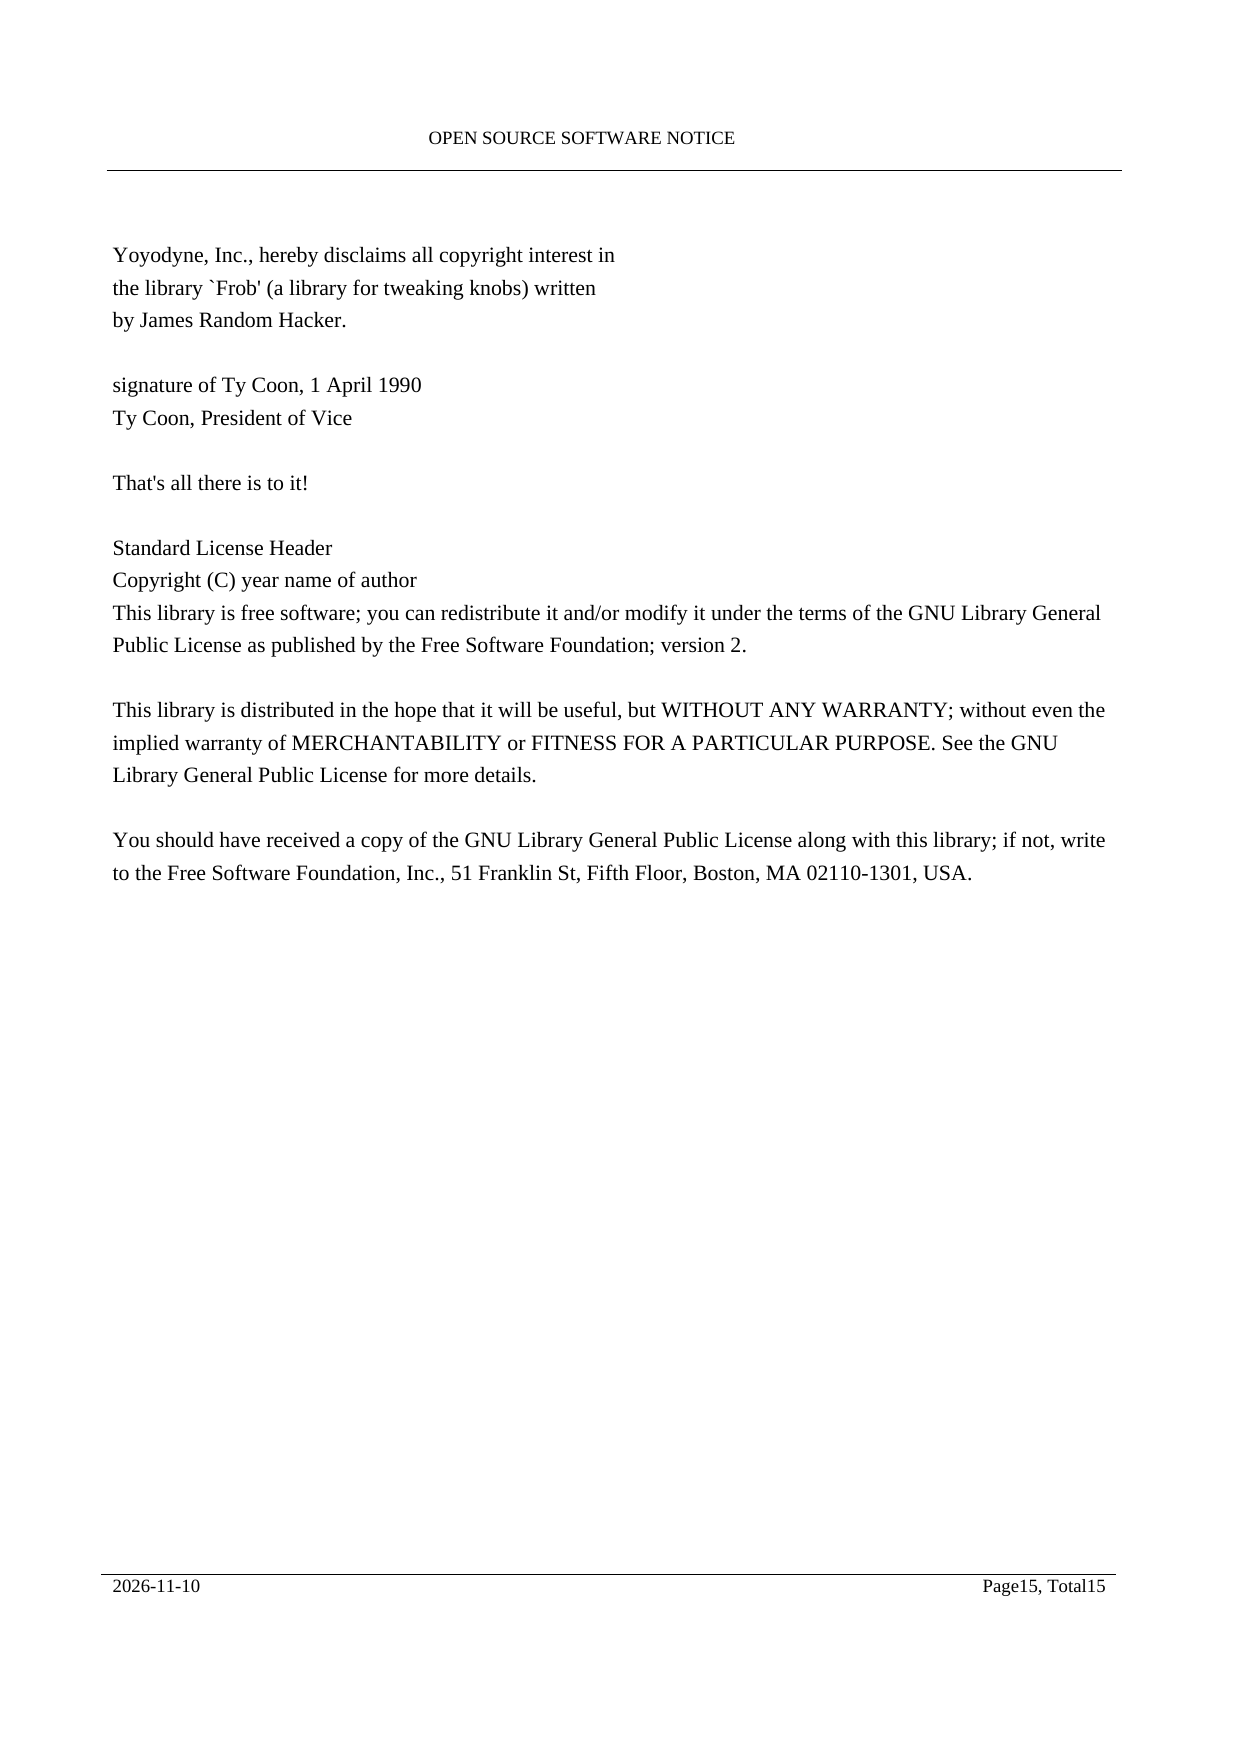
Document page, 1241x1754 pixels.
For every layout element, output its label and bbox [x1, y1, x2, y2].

text [112, 206, 1128, 954]
